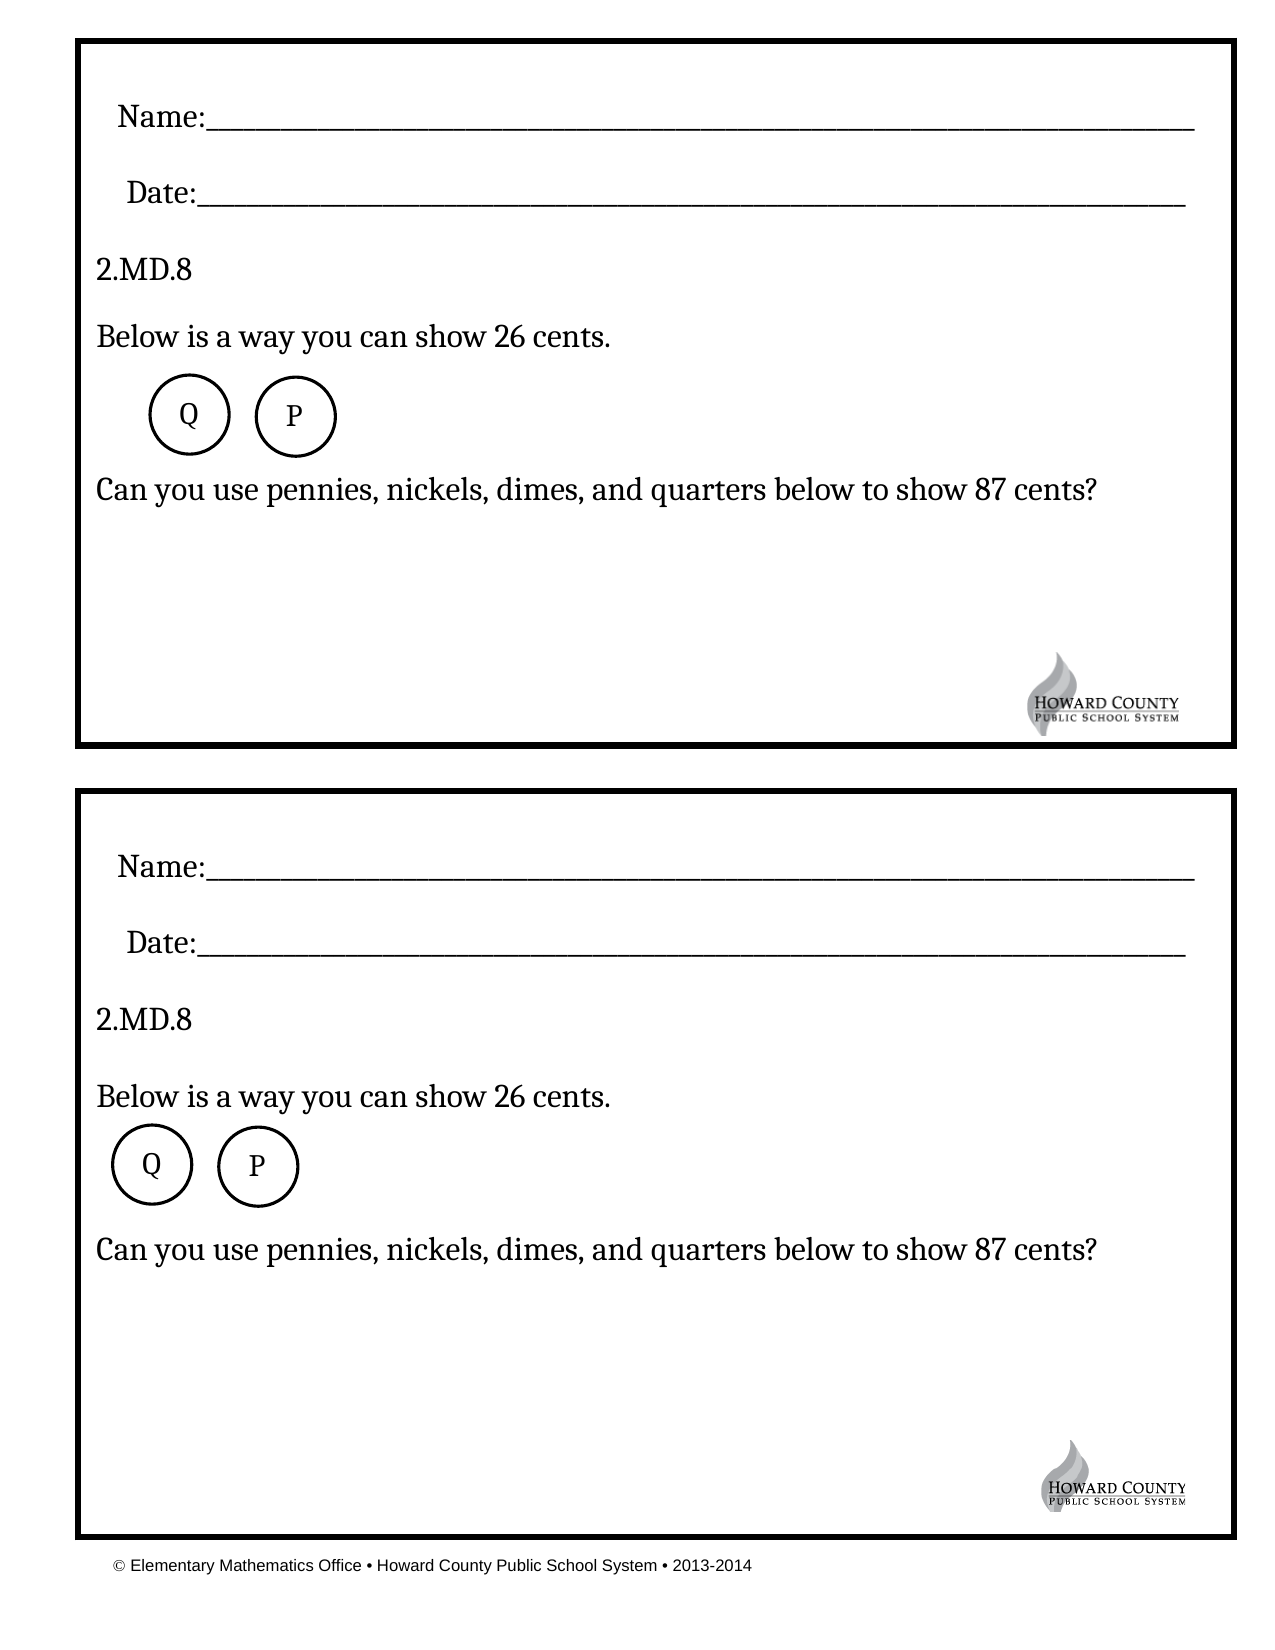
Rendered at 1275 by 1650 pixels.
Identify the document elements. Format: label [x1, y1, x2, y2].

picture [1027, 652, 1179, 736]
picture [1041, 1440, 1185, 1512]
